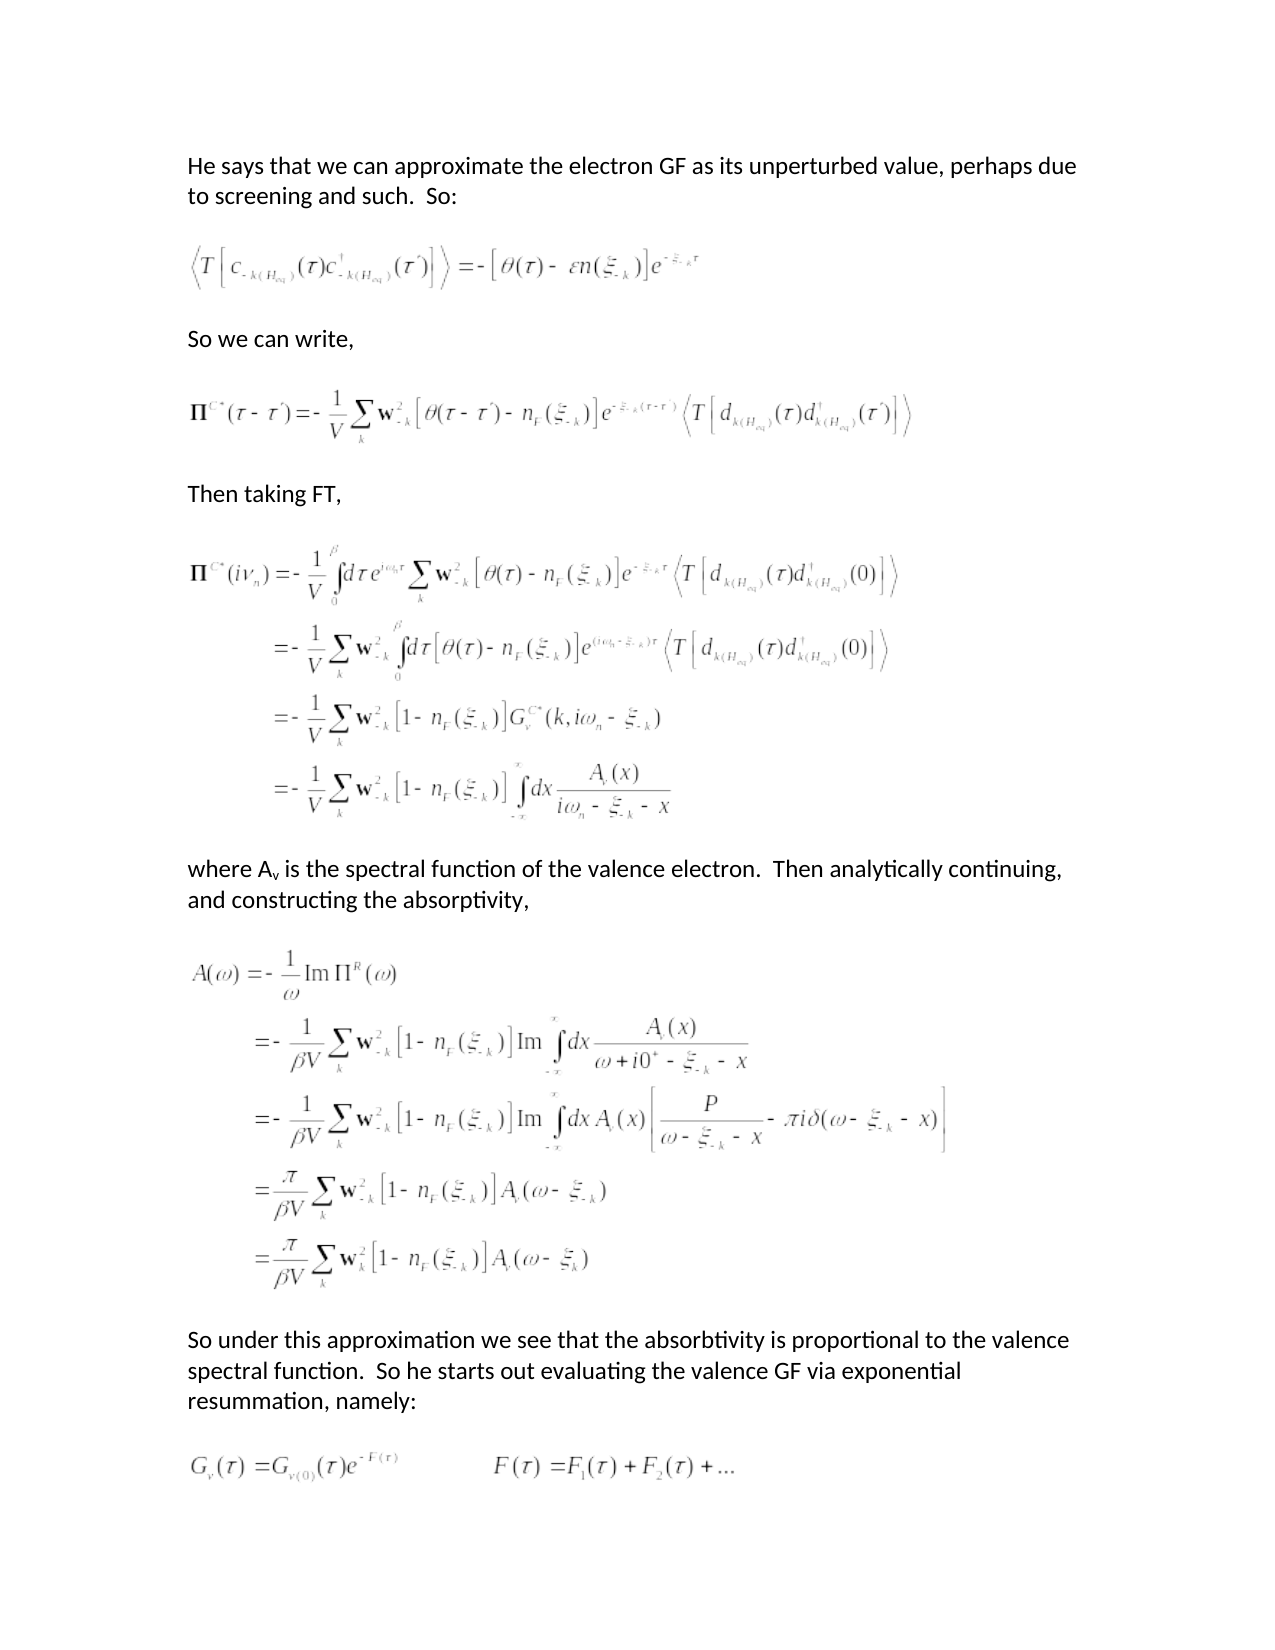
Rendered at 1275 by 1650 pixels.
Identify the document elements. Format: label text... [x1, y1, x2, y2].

text Then taking FT, [187, 478, 1087, 509]
text So we can write, [187, 323, 1087, 354]
text where Av is the spectral function of the valence electron. Then analytically continuing, and constructing the absorptivity, [187, 853, 1087, 914]
text So under this approximation we see that the absorbtivity is proportional to the valence spectral function. So he starts out evaluating the valence GF via exponential resummation, namely: [187, 1324, 1087, 1416]
text He says that we can approximate the electron GF as its unperturbed value, perhaps due to screening and such. So: [187, 150, 1087, 211]
